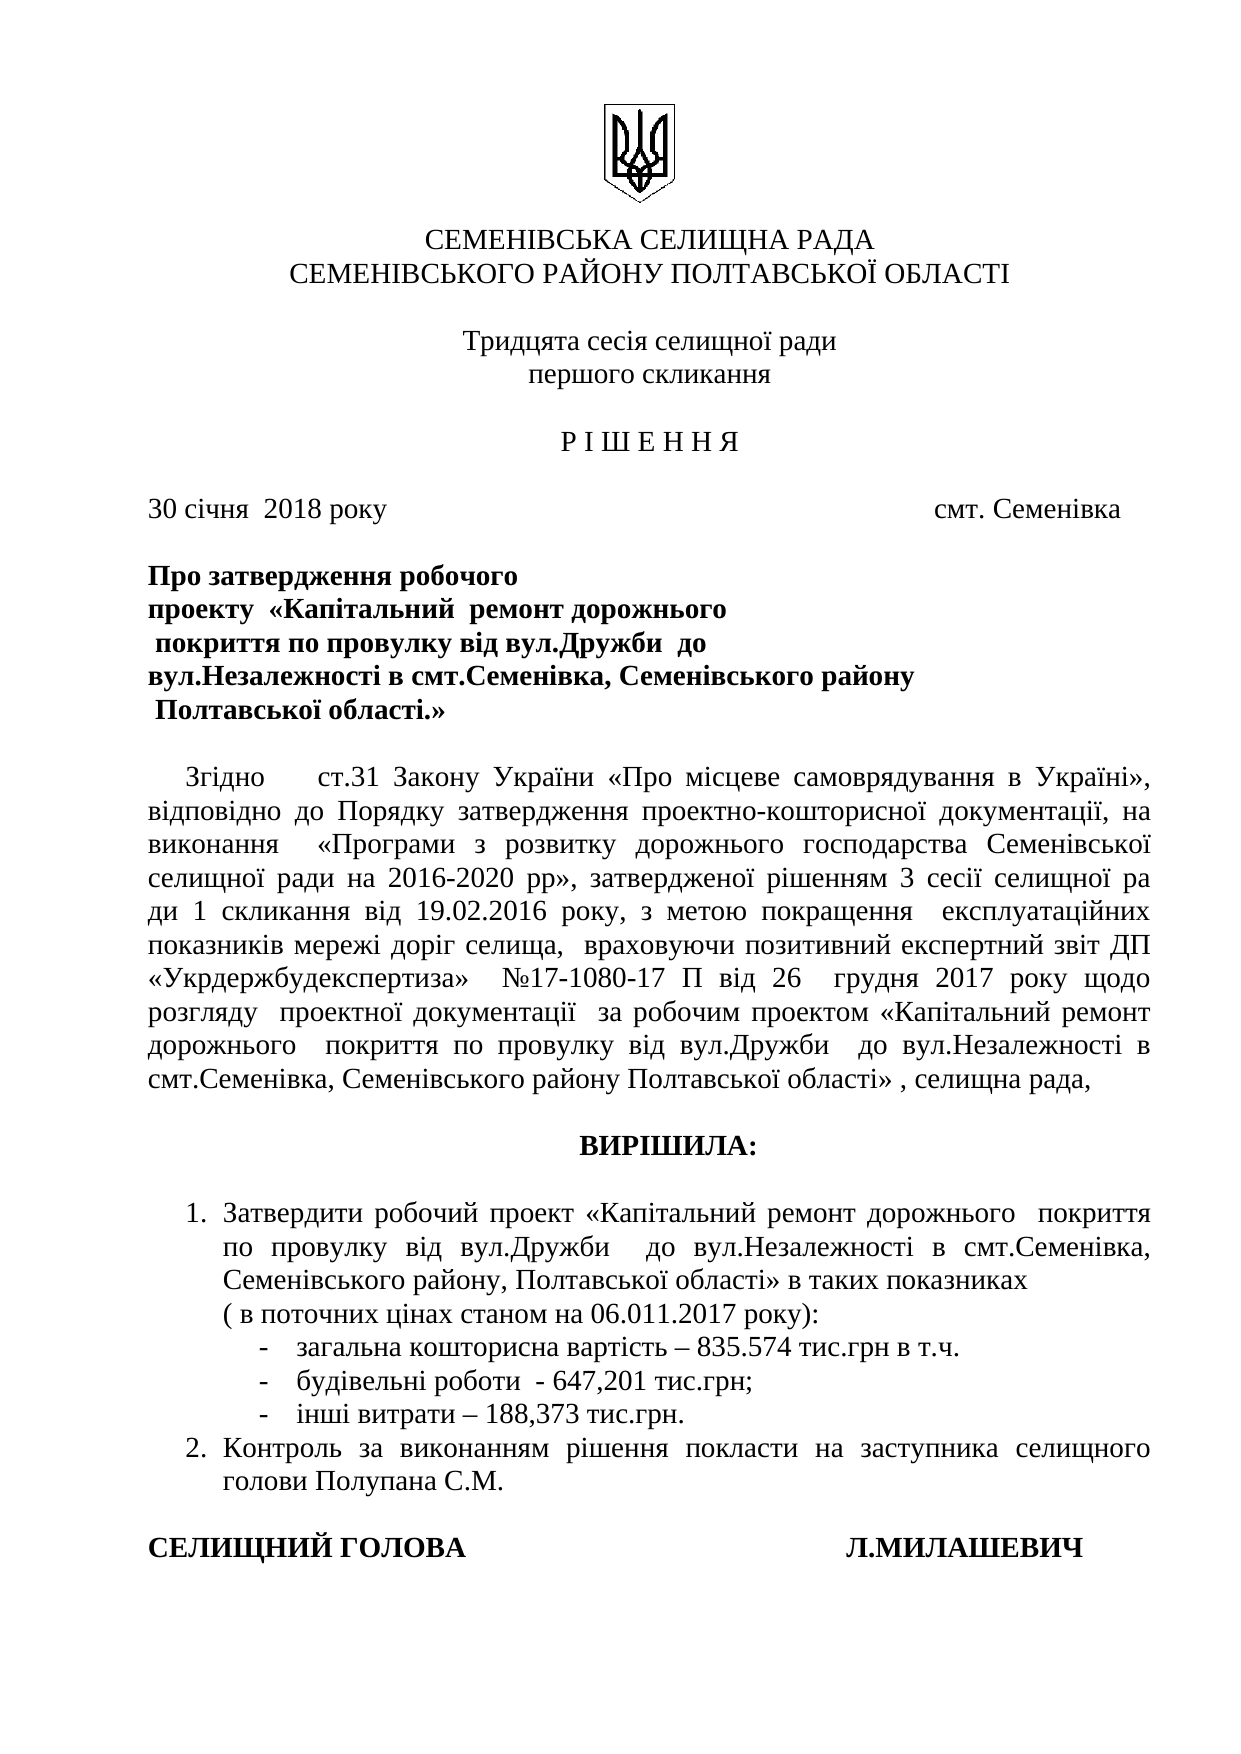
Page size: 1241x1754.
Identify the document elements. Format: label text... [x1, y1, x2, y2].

list загальна кошторисна вартість – 835.574 тис.грн в т.ч. [258, 1329, 1152, 1363]
list Затвердити робочий проект «Капітальний ремонт дорожнього покриття по провулку від вул.Дружби до вул.Незалежності в смт.Семенівка, Семенівського району, Полтавської області» в таких показниках [185, 1195, 1152, 1296]
text покриття по провулку від вул.Дружби до [148, 625, 1152, 658]
text першого скликання [148, 357, 1152, 390]
text вул.Незалежності в смт.Семенівка, Семенівського району [148, 658, 1152, 692]
text СЕМЕНІВСЬКОГО РАЙОНУ ПОЛТАВСЬКОЇ ОБЛАСТІ [148, 256, 1152, 289]
text Полтавської області.» [148, 692, 1152, 726]
list будівельні роботи - 647,201 тис.грн; [258, 1363, 1152, 1396]
text СЕЛИЩНИЙ ГОЛОВА Л.МИЛАШЕВИЧ [148, 1531, 1152, 1564]
picture [601, 102, 677, 204]
text Р І Ш Е Н Н Я [148, 424, 1152, 457]
text Про затвердження робочого [148, 558, 1152, 591]
text Згідно ст.31 Закону України «Про місцеве самоврядування в Україні», відповідно до Порядку затвердження проектно-кошторисної документації, на виконання «Програми з розвитку дорожнього господарства Семенівської селищної ради на 2016-2020 рр», затвердженої рішенням 3 сесії селищної ра ди 1 скликання від 19.02.2016 року, з метою покращення експлуатаційних показників мережі доріг селища, враховуючи позитивний експертний звіт ДП «Укрдержбудекспертиза» №17-1080-17 П від 26 грудня 2017 року щодо розгляду проектної документації за робочим проектом «Капітальний ремонт дорожнього покриття по провулку від вул.Дружби до вул.Незалежності в смт.Семенівка, Семенівського району Полтавської області» , селищна рада, [148, 759, 1152, 1094]
text СЕМЕНІВСЬКА СЕЛИЩНА РАДА [148, 222, 1152, 256]
list ( в поточних цінах станом на 06.011.2017 року): [223, 1296, 1152, 1329]
text Тридцята сесія селищної ради [148, 323, 1152, 357]
list інші витрати – 188,373 тис.грн. [258, 1396, 1152, 1430]
text 30 січня 2018 року смт. Семенівка [148, 491, 1152, 524]
list Контроль за виконанням рішення покласти на заступника селищного голови Полупана С.М. [185, 1430, 1152, 1497]
text ВИРІШИЛА: [148, 1128, 1152, 1162]
text проекту «Капітальний ремонт дорожнього [148, 591, 1152, 625]
